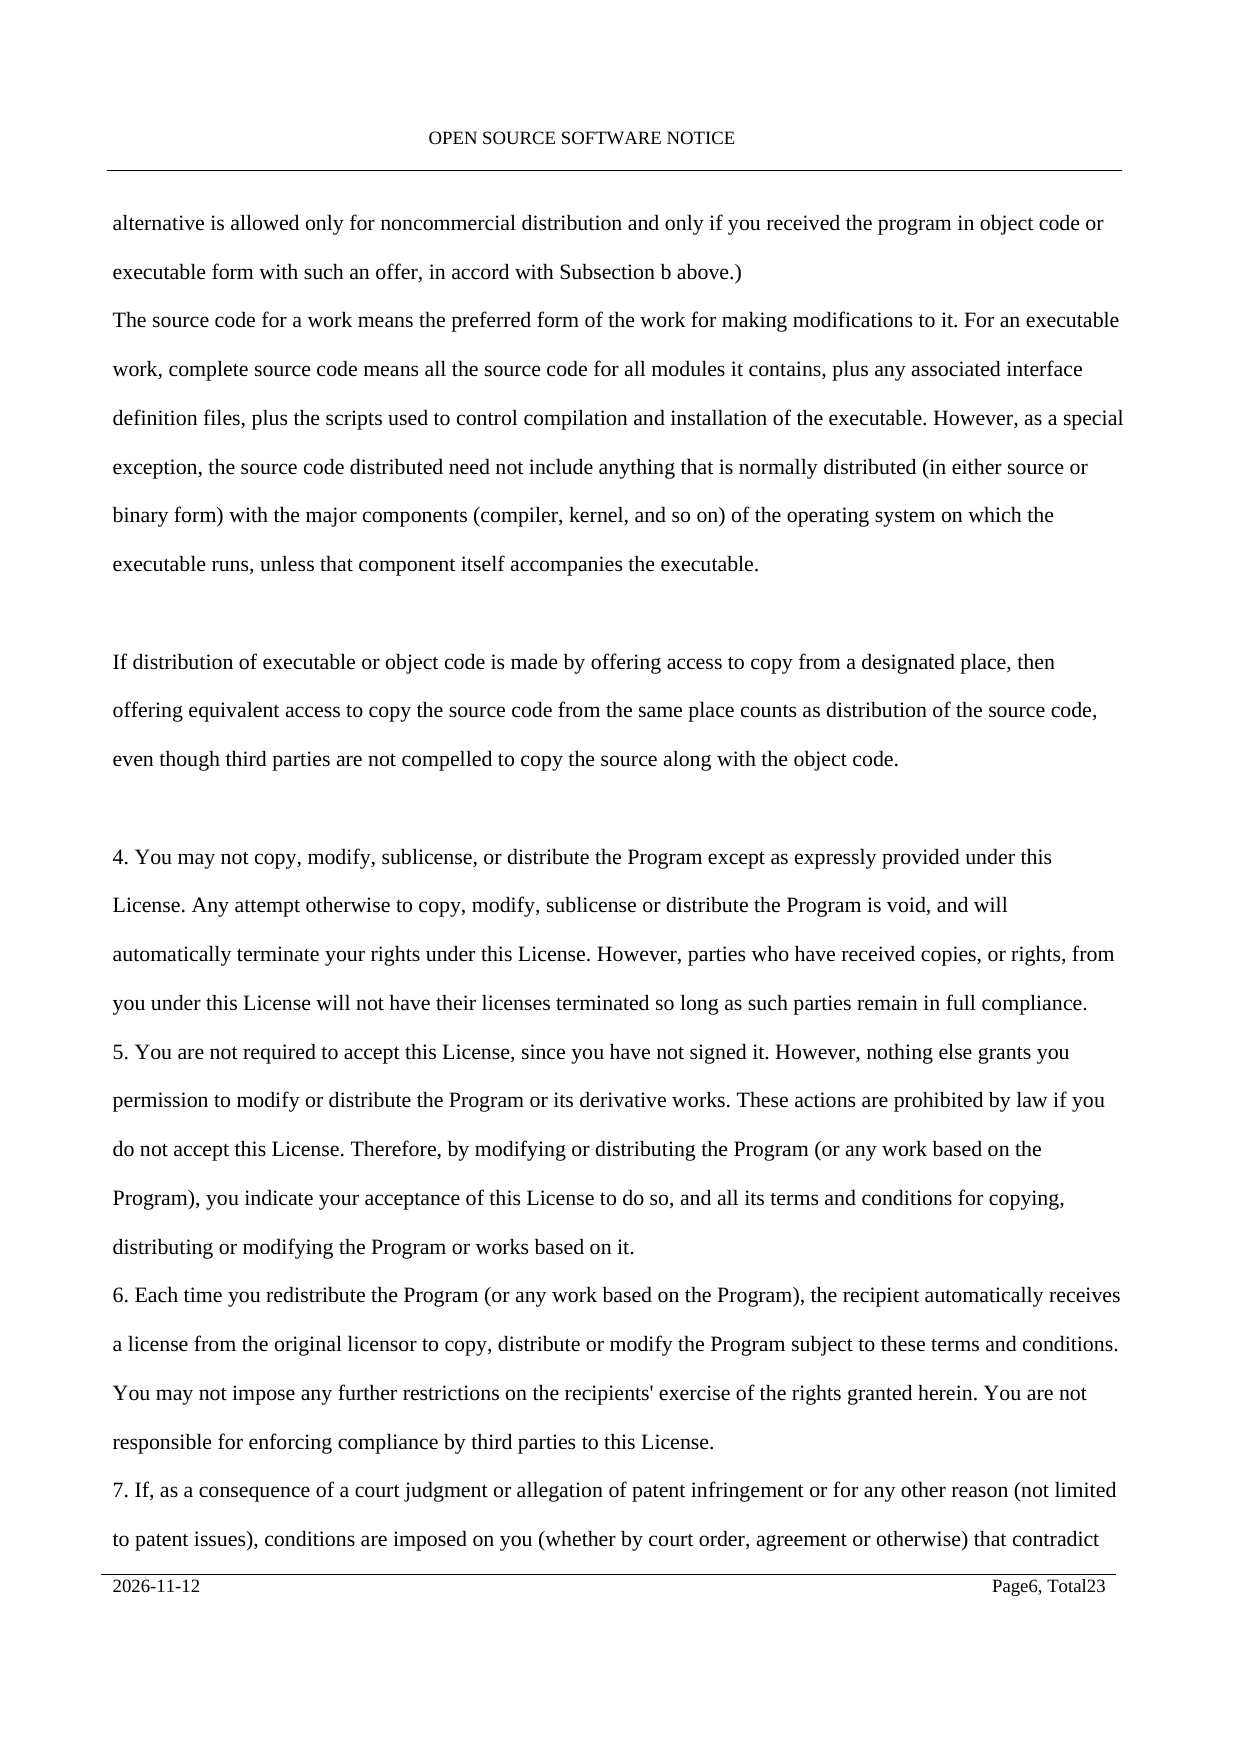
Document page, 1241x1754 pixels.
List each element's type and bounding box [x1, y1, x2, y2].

text [112, 206, 1128, 1555]
